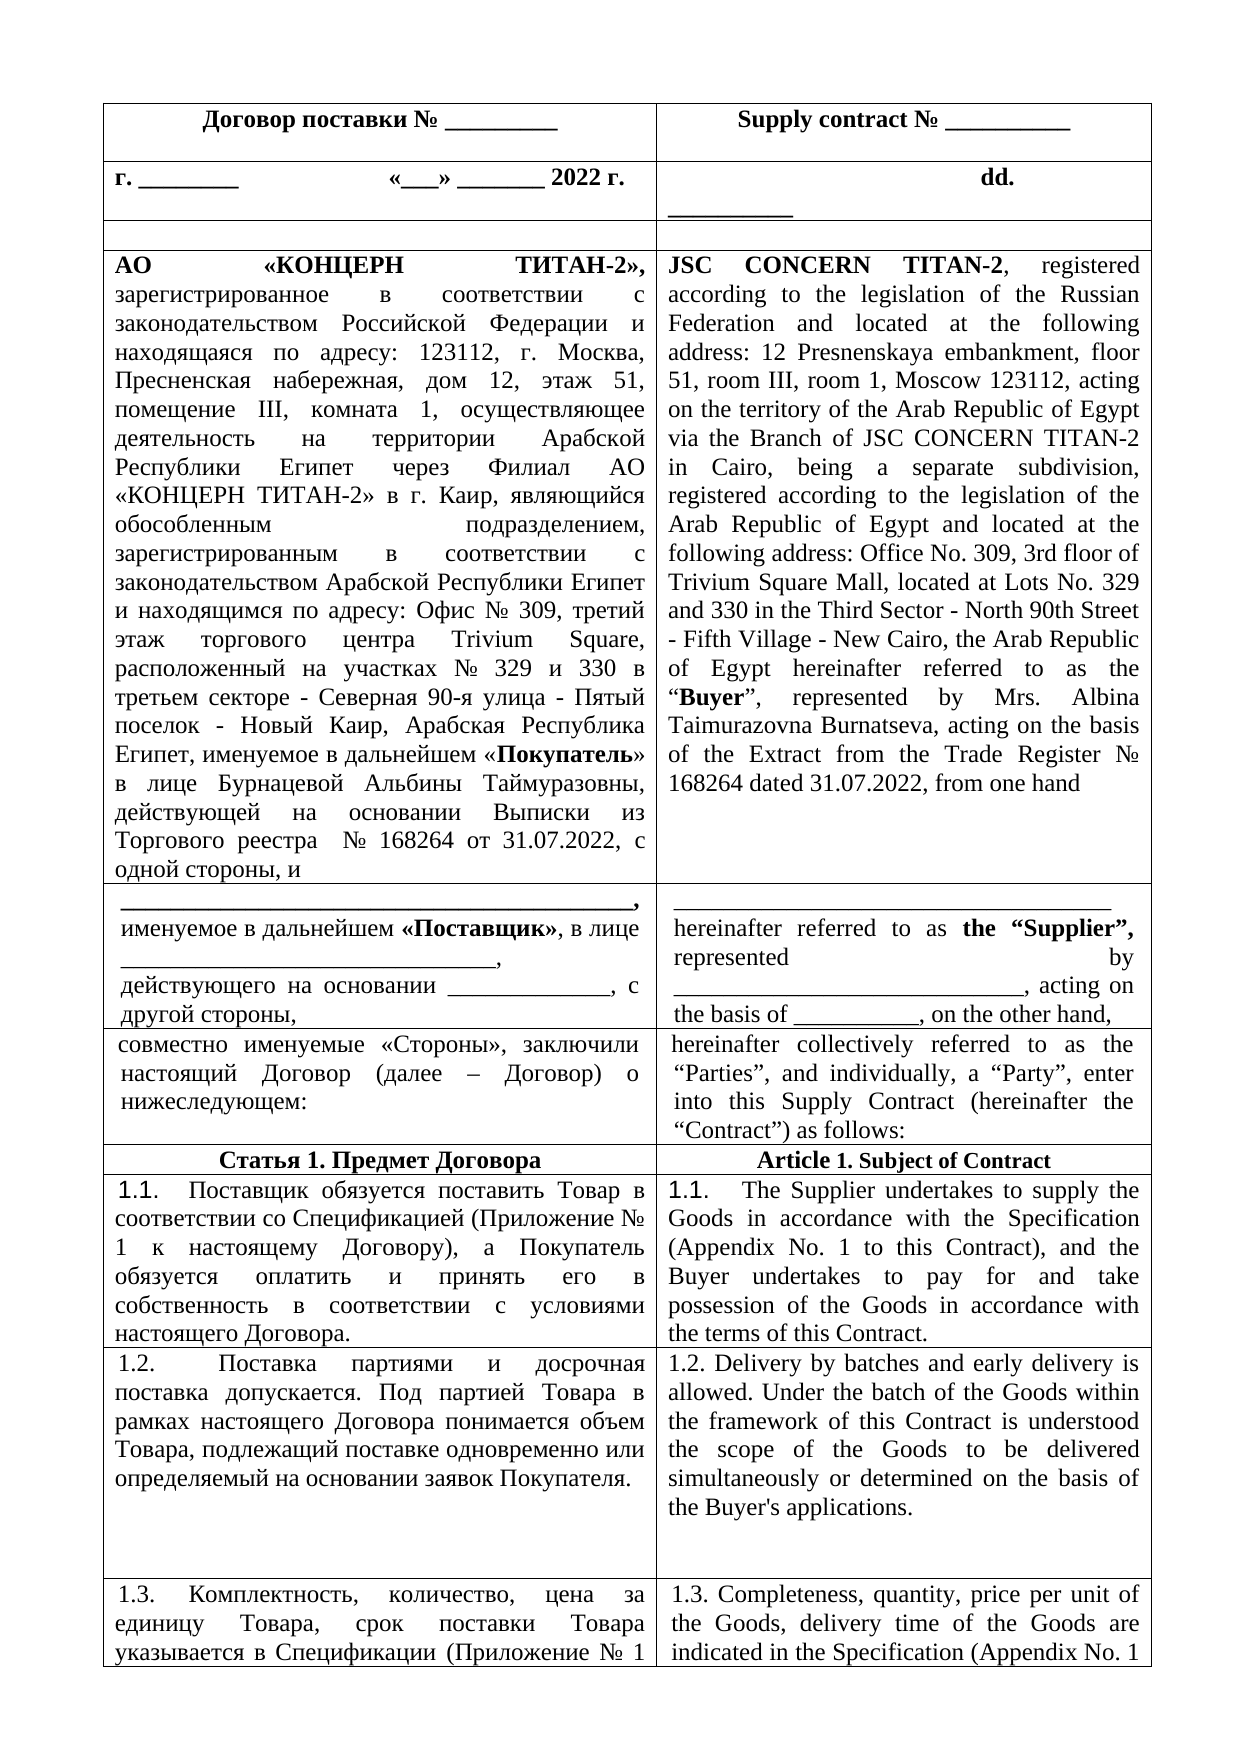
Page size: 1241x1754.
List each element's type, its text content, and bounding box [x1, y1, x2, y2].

table_cell Поставка партиями и досрочная поставка допускается. Под партией Товара в рамках настоящего Договора понимается объем Товара, подлежащий поставке одновременно или определяемый на основании заявок Покупателя. [104, 1348, 656, 1578]
table_cell Article 1. Subject of Contract [657, 1145, 1151, 1174]
table_cell [657, 221, 1151, 249]
table_cell г. ________ «___» _______ 2022 г. [104, 162, 656, 220]
table_header Supply contract № __________ [657, 104, 1151, 161]
table_cell The Supplier undertakes to supply the Goods in accordance with the Specification (Appendix No. 1 to this Contract), and the Buyer undertakes to pay for and take possession of the Goods in accordance with the terms of this Contract. [657, 1175, 1151, 1347]
table_cell ___________________________________ hereinafter referred to as the “Supplier”, represented by ____________________________, acting on the basis of __________, on the other hand, [657, 884, 1151, 1028]
table_header Договор поставки № _________ [104, 104, 656, 161]
table_cell JSC CONCERN TITAN-2, registered according to the legislation of the Russian Federation and located at the following address: 12 Presnenskaya embankment, floor 51, room III, room 1, Moscow 123112, acting on the territory of the Arab Republic of Egypt via the Branch of JSC CONCERN TITAN-2 in Cairo, being a separate subdivision, registered according to the legislation of the Arab Republic of Egypt and located at the following address: Office No. 309, 3rd floor of Trivium Square Mall, located at Lots No. 329 and 330 in the Third Sector - North 90th Street - Fifth Village - New Cairo, the Arab Republic of Egypt hereinafter referred to as the “Buyer”, represented by Mrs. Albina Taimurazovna Burnatseva, acting on the basis of the Extract from the Trade Register № 168264 dated 31.07.2022, from one hand [657, 251, 1151, 883]
table_cell АО «КОНЦЕРН ТИТАН-2», зарегистрированное в соответствии с законодательством Российской Федерации и находящаяся по адресу: 123112, г. Москва, Пресненская набережная, дом 12, этаж 51, помещение III, комната 1, осуществляющее деятельность на территории Арабской Республики Египет через Филиал АО «КОНЦЕРН ТИТАН-2» в г. Каир, являющийся обособленным подразделением, зарегистрированным в соответствии с законодательством Арабской Республики Египет и находящимся по адресу: Офис № 309, третий этаж торгового центра Trivium Square, расположенный на участках № 329 и 330 в третьем секторе - Северная 90-я улица - Пятый поселок - Новый Каир, Арабская Республика Египет, именуемое в дальнейшем «Покупатель» в лице Бурнацевой Альбины Таймуразовны, действующей на основании Выписки из Торгового реестра № 168264 от 31.07.2022, с одной стороны, и [104, 251, 656, 883]
table_cell 1.2. Delivery by batches and early delivery is allowed. Under the batch of the Goods within the framework of this Contract is understood the scope of the Goods to be delivered simultaneously or determined on the basis of the Buyer's applications. [657, 1348, 1151, 1578]
table_cell [104, 221, 656, 249]
table_cell hereinafter collectively referred to as the “Parties”, and individually, a “Party”, enter into this Supply Contract (hereinafter the “Contract”) as follows: [657, 1029, 1151, 1144]
table_cell Поставщик обязуется поставить Товар в соответствии со Спецификацией (Приложение № 1 к настоящему Договору), а Покупатель обязуется оплатить и принять его в собственность в соответствии с условиями настоящего Договора. [104, 1175, 656, 1347]
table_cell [657, 1579, 1151, 1666]
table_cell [104, 1579, 656, 1666]
table_cell Статья 1. Предмет Договора [104, 1145, 656, 1174]
table_cell совместно именуемые «Стороны», заключили настоящий Договор (далее – Договор) о нижеследующем: [104, 1029, 656, 1144]
table_cell dd. __________ [657, 162, 1151, 220]
table_cell _________________________________________, именуемое в дальнейшем «Поставщик», в лице ______________________________, действующего на основании _____________, с другой стороны, [104, 884, 656, 1028]
